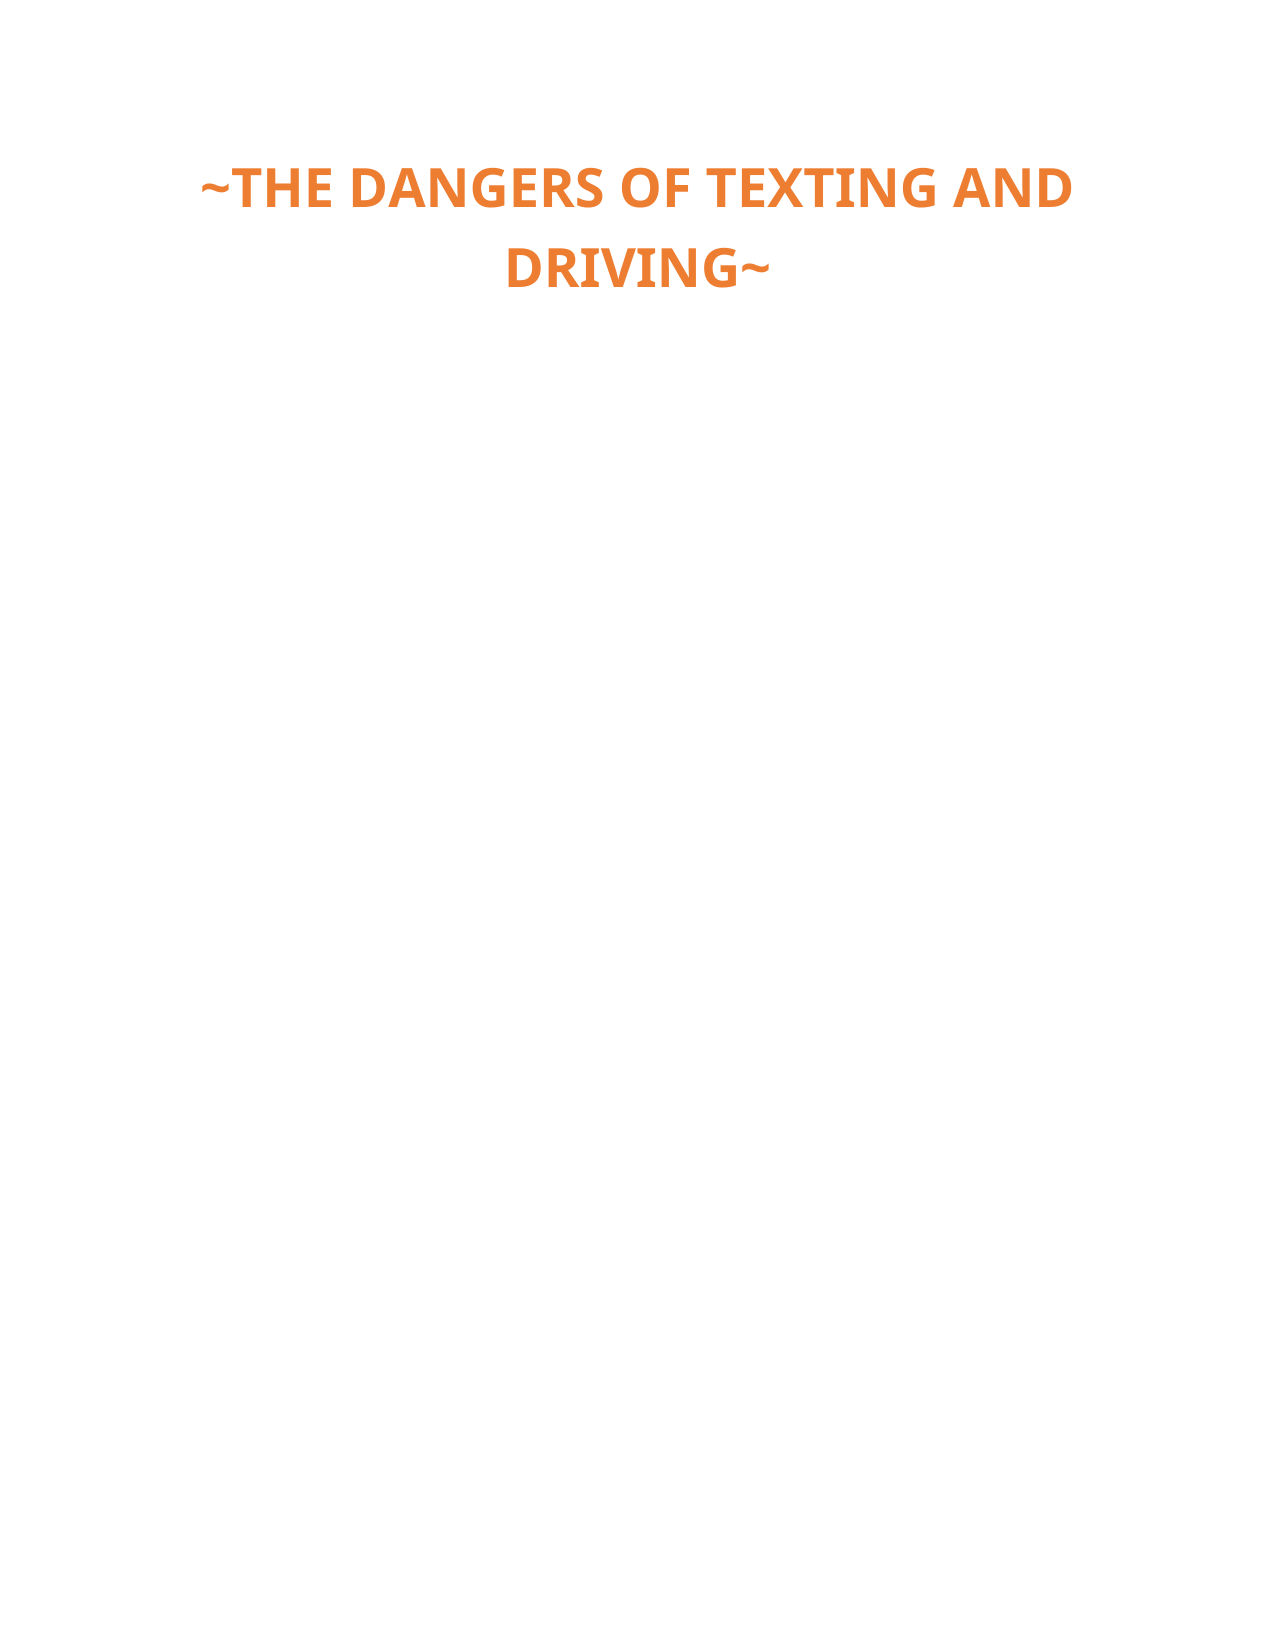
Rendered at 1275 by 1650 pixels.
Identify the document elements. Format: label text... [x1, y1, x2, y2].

text ~THE DANGERS OF TEXTING AND DRIVING~ [150, 150, 1125, 303]
